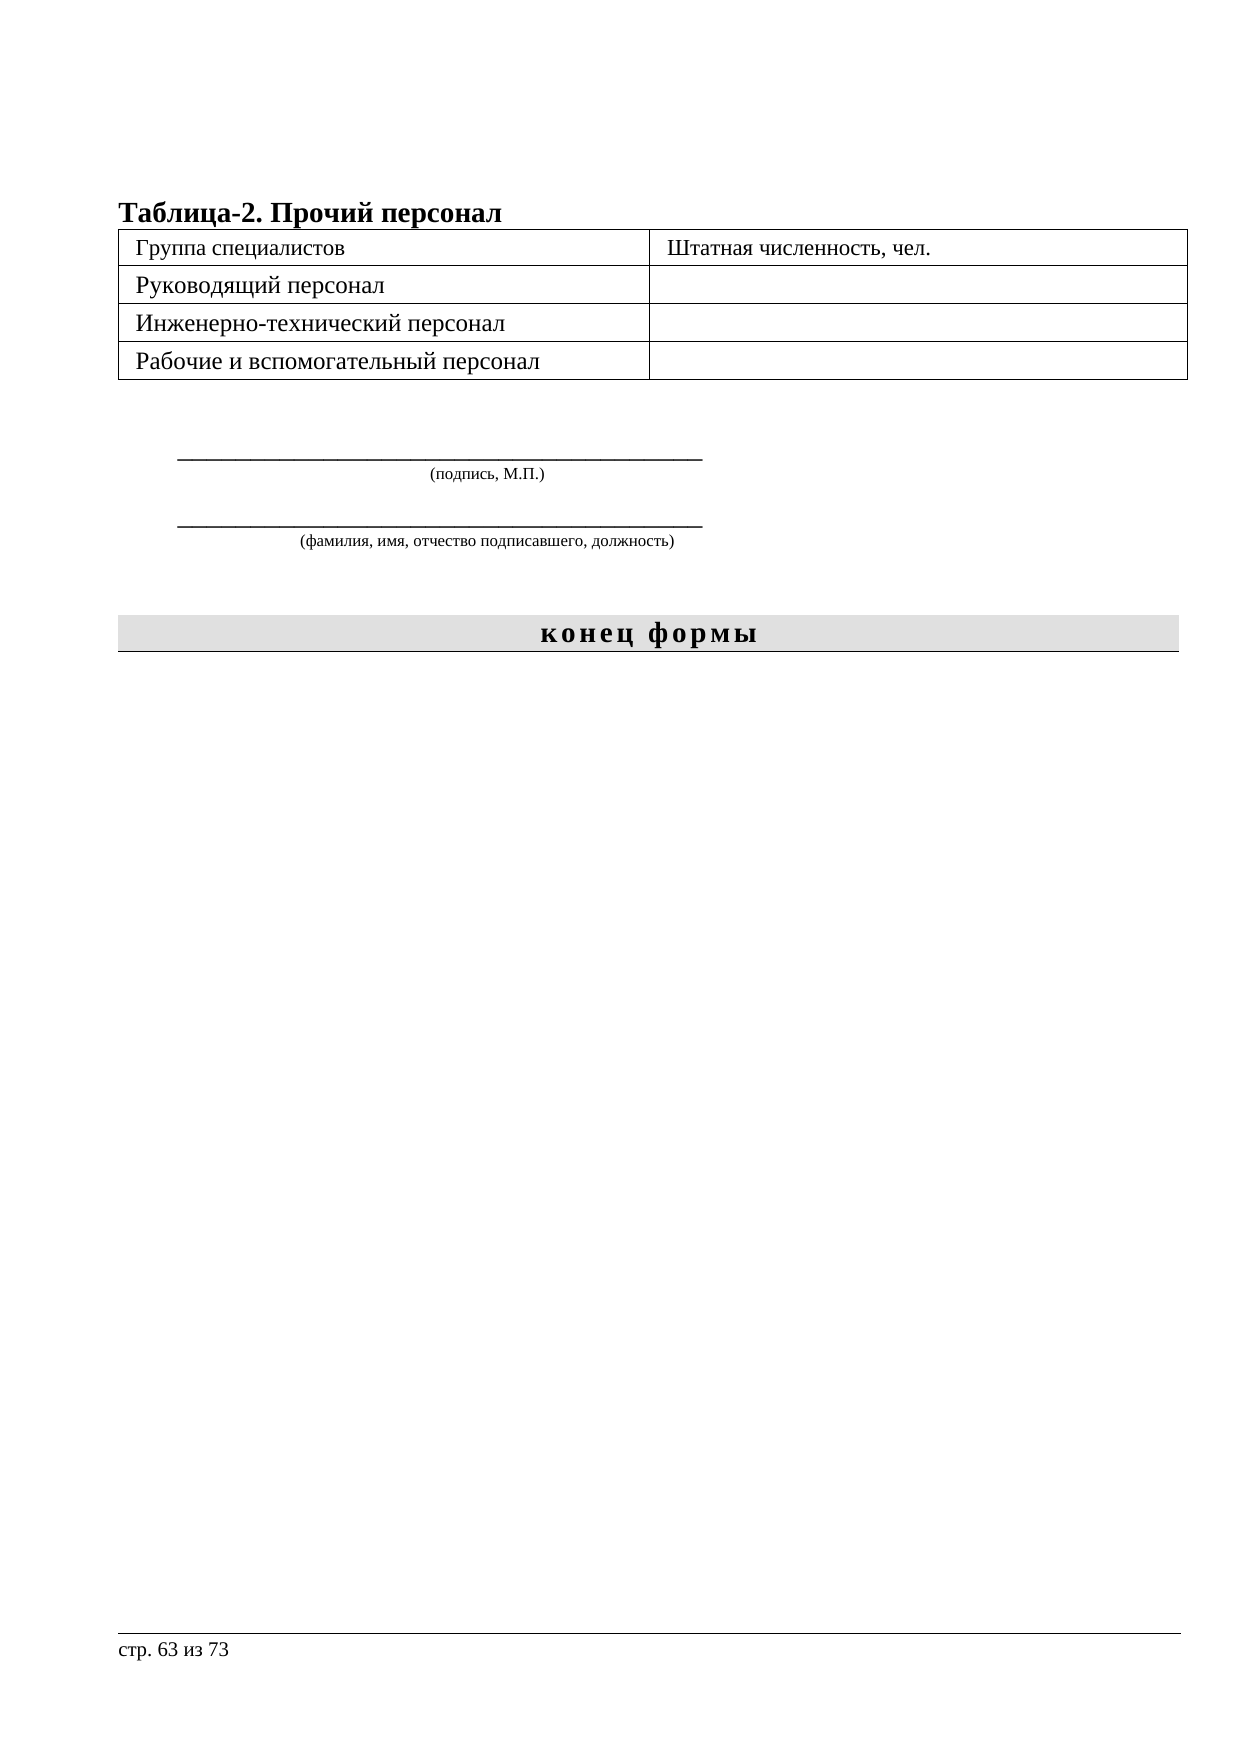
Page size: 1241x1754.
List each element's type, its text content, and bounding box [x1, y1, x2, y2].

text (подпись, М.П.) [118, 464, 797, 497]
text ____________________________________ [118, 497, 1181, 531]
table_cell Руководящий персонал [119, 266, 649, 303]
text конец формы [118, 615, 1179, 651]
text Таблица-2. Прочий персонал [118, 195, 1181, 229]
table_cell [650, 266, 1187, 303]
table_cell [650, 304, 1187, 341]
table_cell [650, 342, 1187, 379]
text ____________________________________ [118, 430, 1181, 464]
table_header Штатная численность, чел. [650, 230, 1187, 265]
table_cell Инженерно-технический персонал [119, 304, 649, 341]
table_cell Рабочие и вспомогательный персонал [119, 342, 649, 379]
table_header Группа специалистов [119, 230, 649, 265]
text (фамилия, имя, отчество подписавшего, должность) [118, 531, 797, 564]
